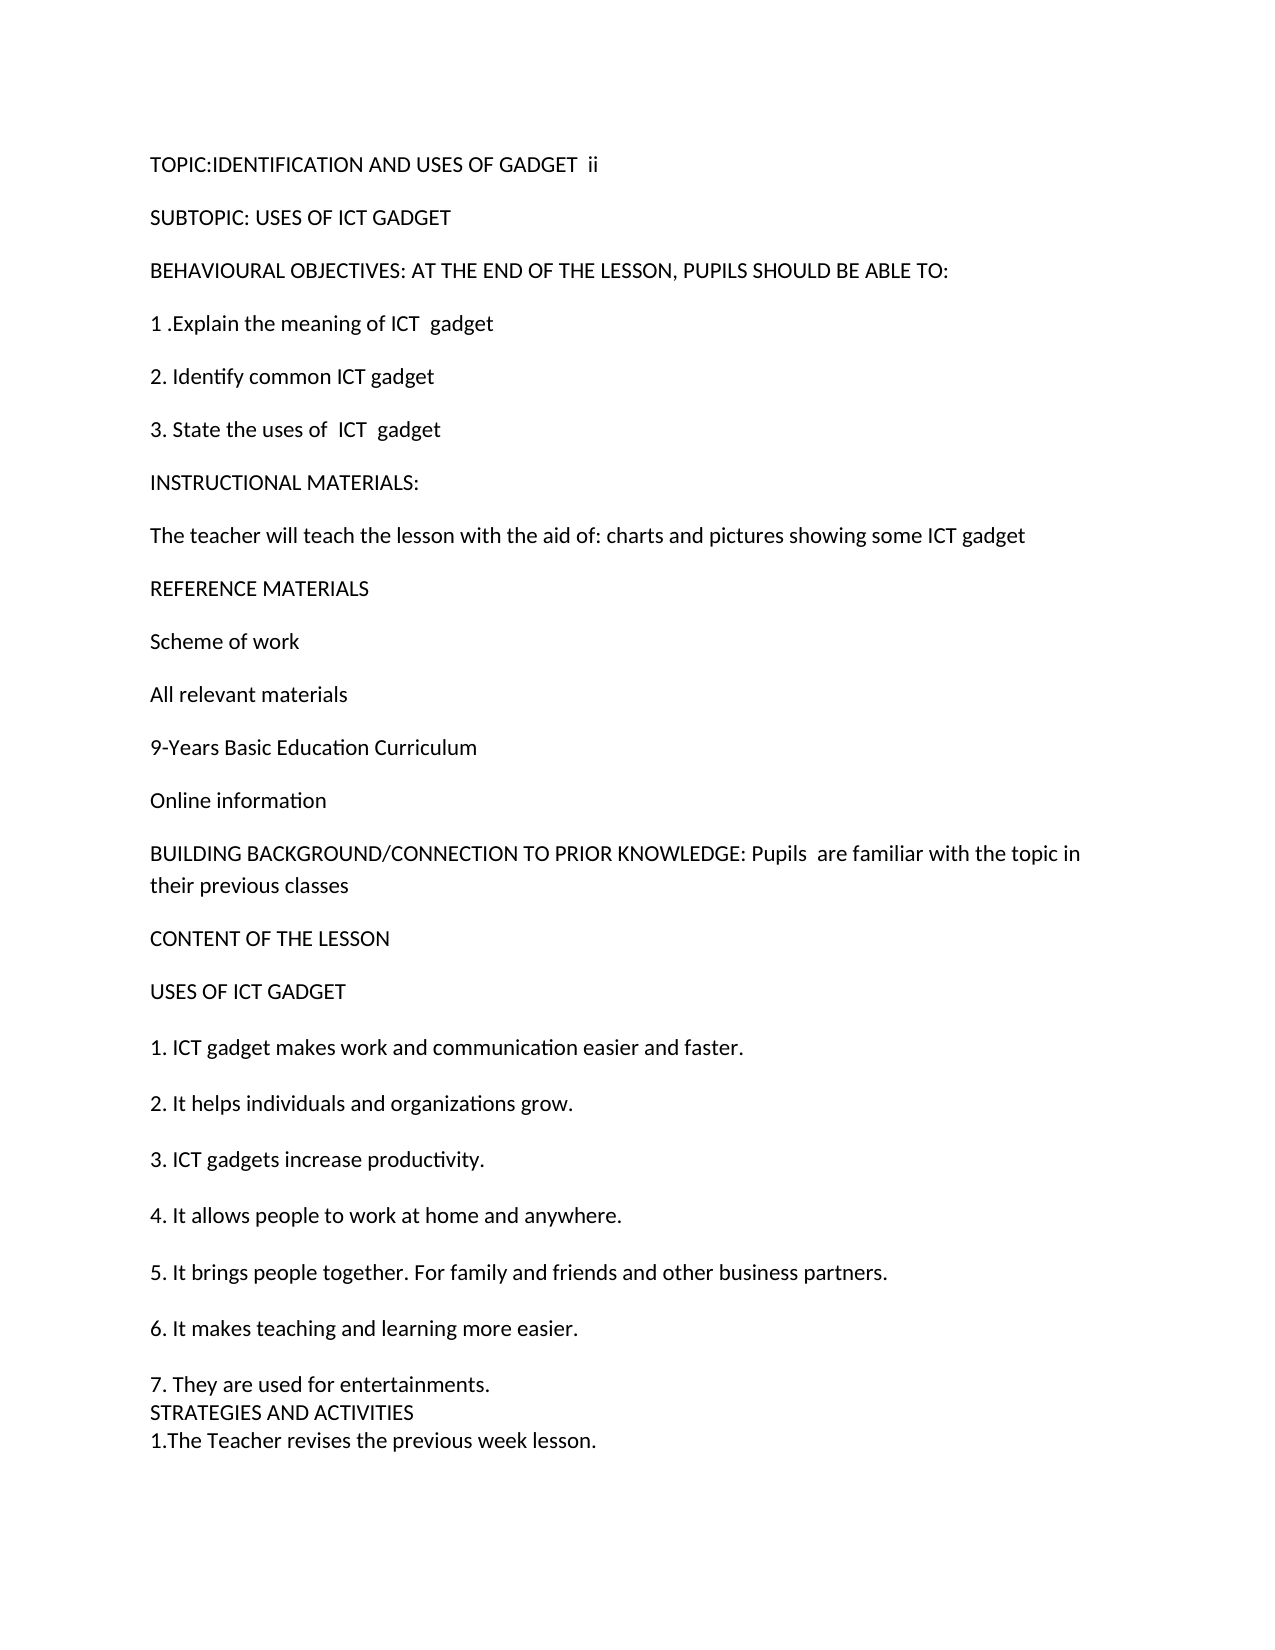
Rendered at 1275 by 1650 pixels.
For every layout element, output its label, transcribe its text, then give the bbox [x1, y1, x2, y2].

text Online information [150, 786, 1125, 814]
text INSTRUCTIONAL MATERIALS: [150, 468, 1125, 496]
text Scheme of work [150, 627, 1125, 655]
text 4. It allows people to work at home and anywhere. [150, 1202, 1125, 1230]
text STRATEGIES AND ACTIVITIES [150, 1398, 1125, 1426]
text 3. State the uses of ICT gadget [150, 415, 1125, 443]
text 7. They are used for entertainments. [150, 1370, 1125, 1398]
text TOPIC:IDENTIFICATION AND USES OF GADGET ii [150, 150, 1125, 178]
text BUILDING BACKGROUND/CONNECTION TO PRIOR KNOWLEDGE: Pupils are familiar with the topic in their previous classes [150, 839, 1125, 899]
text REFERENCE MATERIALS [150, 574, 1125, 602]
text CONTENT OF THE LESSON [150, 924, 1125, 952]
text 5. It brings people together. For family and friends and other business partners. [150, 1258, 1125, 1286]
text All relevant materials [150, 680, 1125, 708]
text BEHAVIOURAL OBJECTIVES: AT THE END OF THE LESSON, PUPILS SHOULD BE ABLE TO: [150, 256, 1125, 284]
text 1 .Explain the meaning of ICT gadget [150, 309, 1125, 337]
text 2. Identify common ICT gadget [150, 362, 1125, 390]
text 2. It helps individuals and organizations grow. [150, 1089, 1125, 1118]
text 1. ICT gadget makes work and communication easier and faster. [150, 1033, 1125, 1062]
text SUBTOPIC: USES OF ICT GADGET [150, 203, 1125, 231]
text 3. ICT gadgets increase productivity. [150, 1146, 1125, 1174]
text USES OF ICT GADGET [150, 977, 1125, 1006]
text 1.The Teacher revises the previous week lesson. [150, 1426, 1125, 1454]
text 9-Years Basic Education Curriculum [150, 733, 1125, 761]
text 6. It makes teaching and learning more easier. [150, 1314, 1125, 1342]
text The teacher will teach the lesson with the aid of: charts and pictures showing some ICT gadget [150, 521, 1125, 549]
